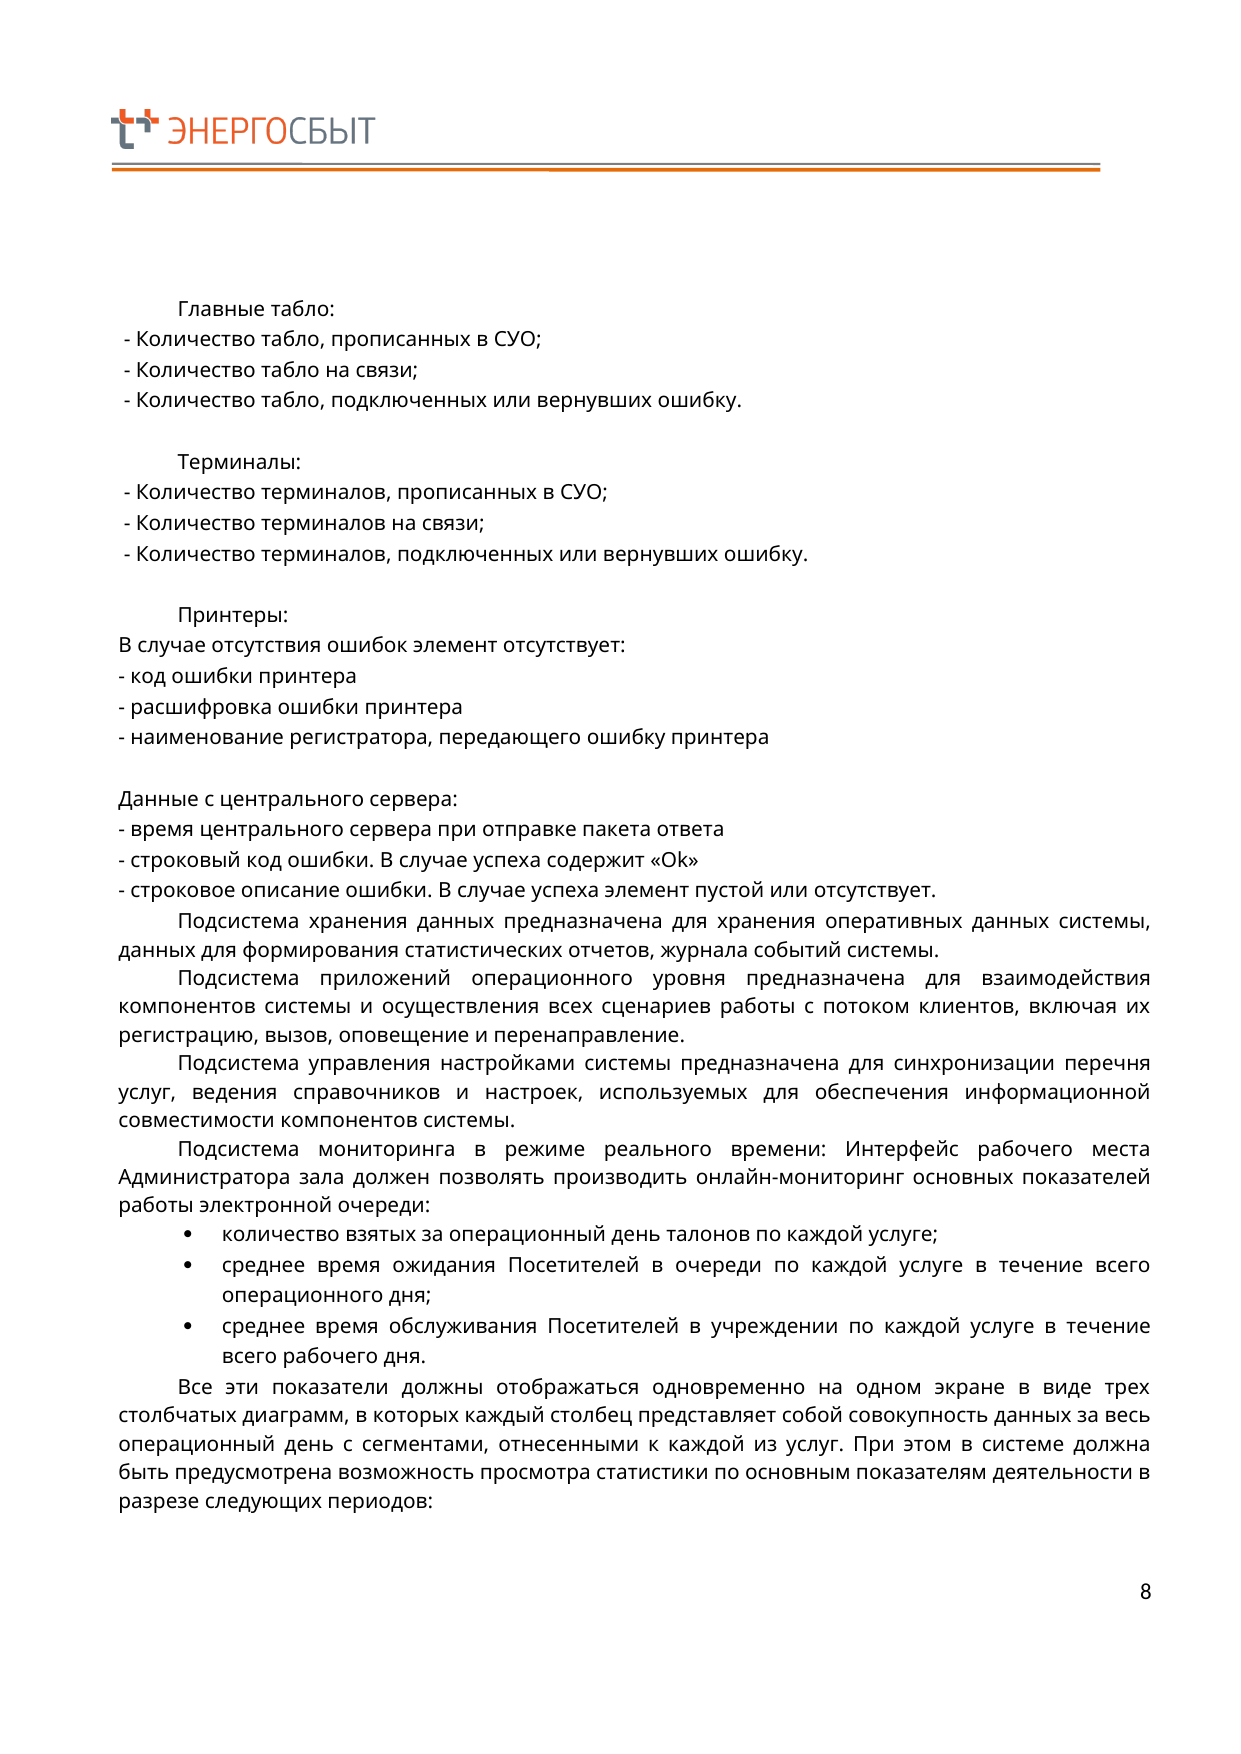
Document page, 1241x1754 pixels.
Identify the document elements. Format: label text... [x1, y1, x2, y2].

text - строковое описание ошибки. В случае успеха элемент пустой или отсутствует. [118, 876, 1152, 904]
text Принтеры: [118, 600, 1152, 628]
text - строковый код ошибки. В случае успеха содержит «Ok» [118, 845, 1152, 873]
picture [111, 109, 380, 149]
text Подсистема управления настройками системы предназначена для синхронизации перечня услуг, ведения справочников и настроек, используемых для обеспечения информационной совместимости компонентов системы. [118, 1048, 1152, 1134]
text Подсистема мониторинга в режиме реального времени: Интерфейс рабочего места Администратора зала должен позволять производить онлайн-мониторинг основных показателей работы электронной очереди: [118, 1134, 1152, 1219]
text - расшифровка ошибки принтера [118, 692, 1152, 720]
list среднее время ожидания Посетителей в очереди по каждой услуге в течение всего операционного дня; [184, 1250, 1152, 1309]
text - наименование регистратора, передающего ошибку принтера [118, 722, 1152, 751]
list среднее время обслуживания Посетителей в учреждении по каждой услуге в течение всего рабочего дня. [184, 1311, 1152, 1370]
text В случае отсутствия ошибок элемент отсутствует: [118, 631, 1152, 659]
text Подсистема приложений операционного уровня предназначена для взаимодействия компонентов системы и осуществления всех сценариев работы с потоком клиентов, включая их регистрацию, вызов, оповещение и перенаправление. [118, 963, 1152, 1048]
text - Количество табло на связи; [118, 355, 1152, 383]
text - Количество табло, прописанных в СУО; [118, 324, 1152, 353]
text Данные с центрального сервера: [118, 784, 1152, 812]
text - Количество терминалов на связи; [118, 508, 1152, 537]
text - Количество терминалов, прописанных в СУО; [118, 477, 1152, 506]
text - Количество табло, подключенных или вернувших ошибку. [118, 386, 1152, 414]
list количество взятых за операционный день талонов по каждой услуге; [184, 1219, 1152, 1247]
text Все эти показатели должны отображаться одновременно на одном экране в виде трех столбчатых диаграмм, в которых каждый столбец представляет собой совокупность данных за весь операционный день с сегментами, отнесенными к каждой из услуг. При этом в системе должна быть предусмотрена возможность просмотра статистики по основным показателям деятельности в разрезе следующих периодов: [118, 1372, 1152, 1514]
text Главные табло: [118, 294, 1152, 322]
text - Количество терминалов, подключенных или вернувших ошибку. [118, 539, 1152, 567]
text Терминалы: [118, 447, 1152, 475]
text Подсистема хранения данных предназначена для хранения оперативных данных системы, данных для формирования статистических отчетов, журнала событий системы. [118, 906, 1152, 963]
text - время центрального сервера при отправке пакета ответа [118, 814, 1152, 843]
text - код ошибки принтера [118, 661, 1152, 690]
